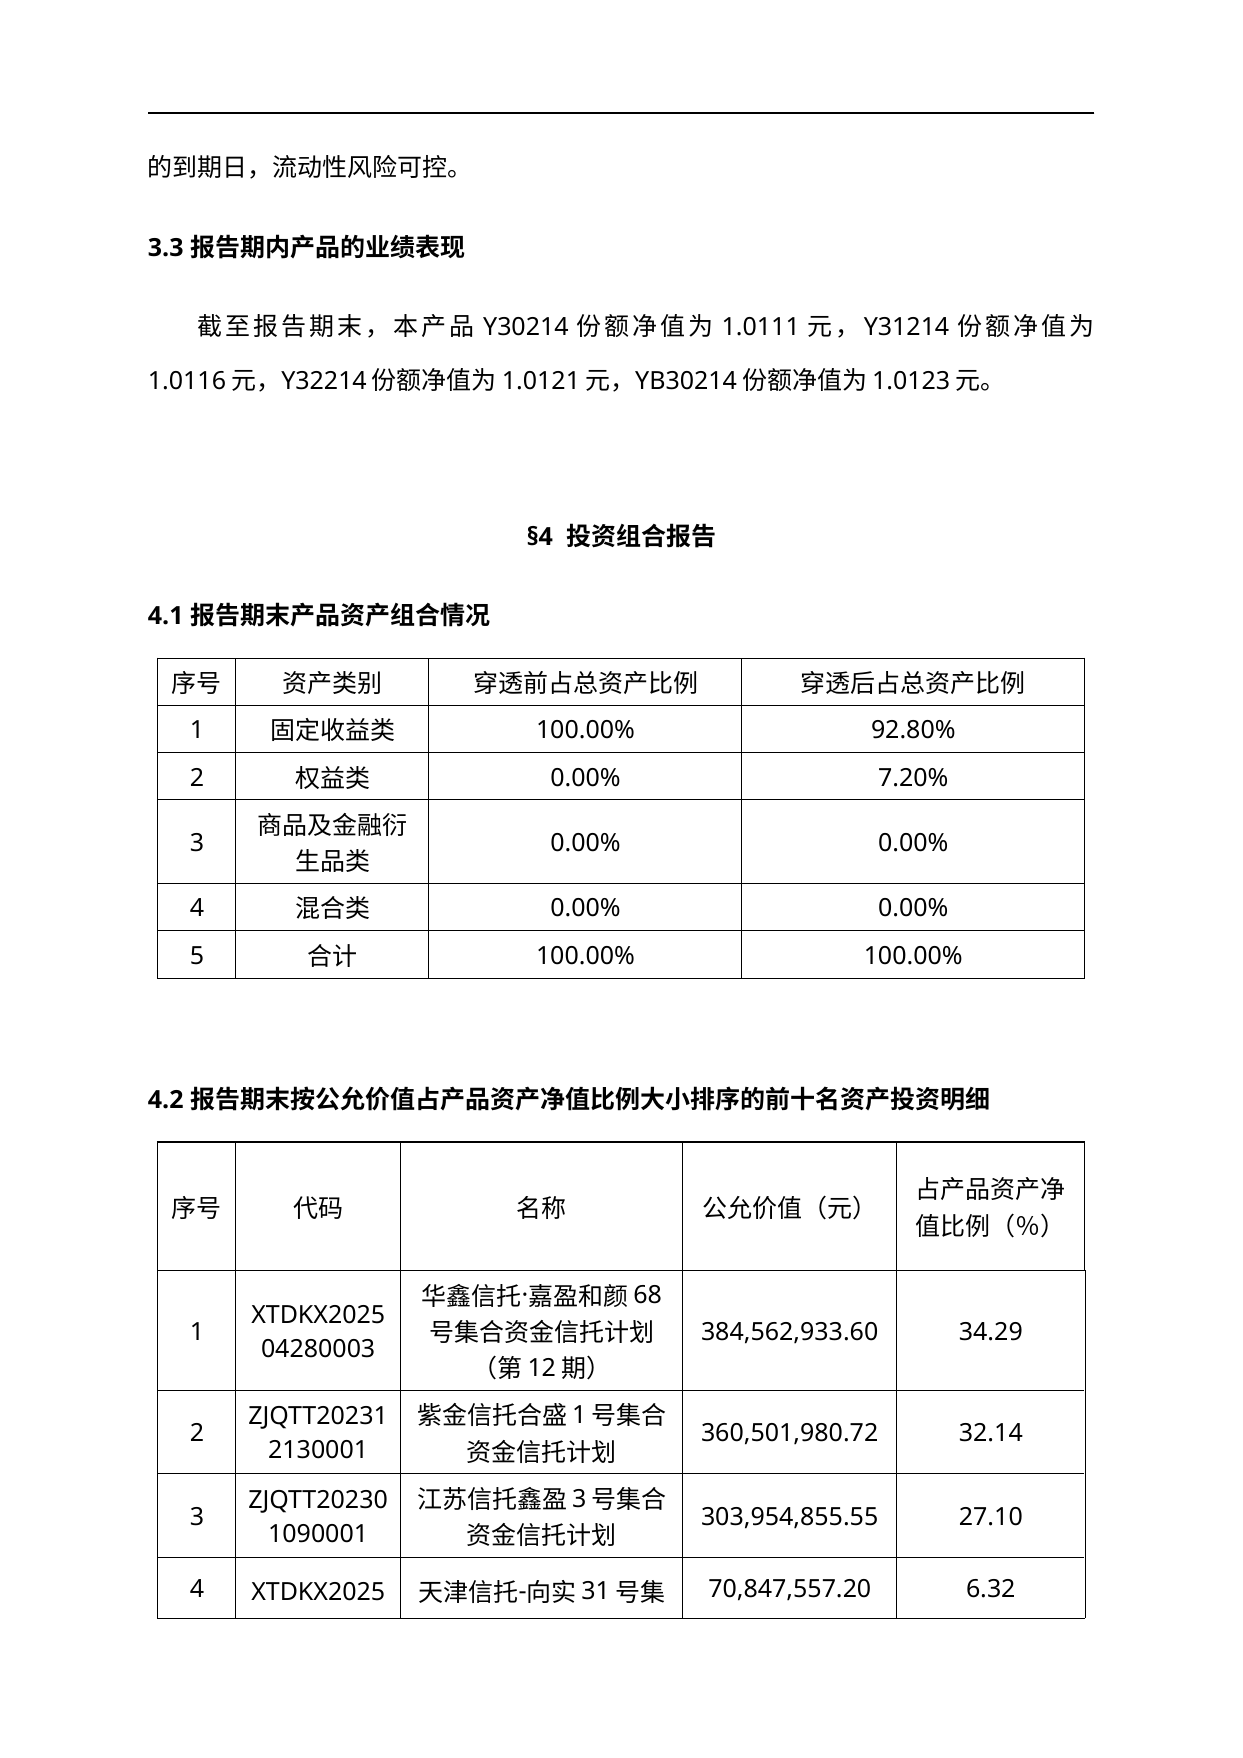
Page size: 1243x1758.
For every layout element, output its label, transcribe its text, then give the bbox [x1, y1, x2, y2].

table_cell 100.00% [429, 706, 741, 752]
text 3.3 报告期内产品的业绩表现 [148, 227, 1094, 263]
table_cell 0.00% [429, 884, 741, 930]
table_cell 384,562,933.60 [683, 1271, 896, 1390]
table_cell 江苏信托鑫盈3号集合资金信托计划 [401, 1474, 682, 1557]
table_cell XTDKX202504270021 [236, 1558, 400, 1617]
text 截至报告期末，本产品Y30214份额净值为1.0111元，Y31214份额净值为1.0116元，Y32214份额净值为1.0121元，YB30214份额净值为1.0123元。 [148, 306, 1094, 397]
table_cell 4 [158, 884, 235, 930]
table_header 名称 [401, 1143, 682, 1270]
table_cell 0.00% [742, 884, 1084, 930]
table_cell 0.00% [429, 800, 741, 883]
table_cell ZJQTT202301090001 [236, 1474, 400, 1557]
table_cell 92.80% [742, 706, 1084, 752]
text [148, 148, 1094, 184]
table_cell 2 [158, 753, 235, 799]
table_cell 5 [158, 931, 235, 977]
table_cell 权益类 [236, 753, 428, 799]
table_cell 商品及金融衍生品类 [236, 800, 428, 883]
table_cell 1 [158, 1271, 235, 1390]
table_header 穿透前占总资产比例 [429, 659, 741, 705]
table_cell 100.00% [742, 931, 1084, 977]
table_cell 70,847,557.20 [683, 1558, 896, 1617]
table_header 序号 [158, 659, 235, 705]
table_header 占产品资产净值比例（％） [897, 1143, 1084, 1270]
table_header 资产类别 [236, 659, 428, 705]
table_cell 27.10 [897, 1473, 1085, 1557]
table_cell 固定收益类 [236, 706, 428, 752]
table_cell 3 [158, 800, 235, 883]
table_header 穿透后占总资产比例 [742, 659, 1084, 705]
text 4.2 报告期末按公允价值占产品资产净值比例大小排序的前十名资产投资明细 [148, 1079, 1094, 1116]
table_cell 7.20% [742, 753, 1084, 799]
table_cell 4 [158, 1558, 235, 1617]
table_cell 2 [158, 1391, 235, 1473]
table_cell 360,501,980.72 [683, 1391, 896, 1473]
table_cell 合计 [236, 931, 428, 977]
text §4 投资组合报告 [148, 516, 1094, 552]
table_cell XTDKX202504280003 [236, 1271, 400, 1390]
table_cell 32.14 [897, 1390, 1085, 1473]
table_cell 1 [158, 706, 235, 752]
table_header 序号 [158, 1143, 235, 1270]
table_cell 303,954,855.55 [683, 1474, 896, 1557]
text 4.1 报告期末产品资产组合情况 [148, 596, 1094, 632]
table_cell 34.29 [897, 1271, 1085, 1390]
table_cell ZJQTT202312130001 [236, 1391, 400, 1473]
table_cell 0.00% [429, 753, 741, 799]
table_cell 紫金信托合盛1号集合资金信托计划 [401, 1391, 682, 1473]
table_cell 华鑫信托·嘉盈和颜68号集合资金信托计划（第12期） [401, 1271, 682, 1390]
table_cell 6.32 [897, 1557, 1085, 1617]
table_cell 0.00% [742, 800, 1084, 883]
table_cell 混合类 [236, 884, 428, 930]
table_header 公允价值（元） [683, 1143, 896, 1270]
table_header 代码 [236, 1143, 400, 1270]
table_cell 100.00% [429, 931, 741, 977]
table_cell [401, 1558, 682, 1617]
table_cell 3 [158, 1474, 235, 1557]
